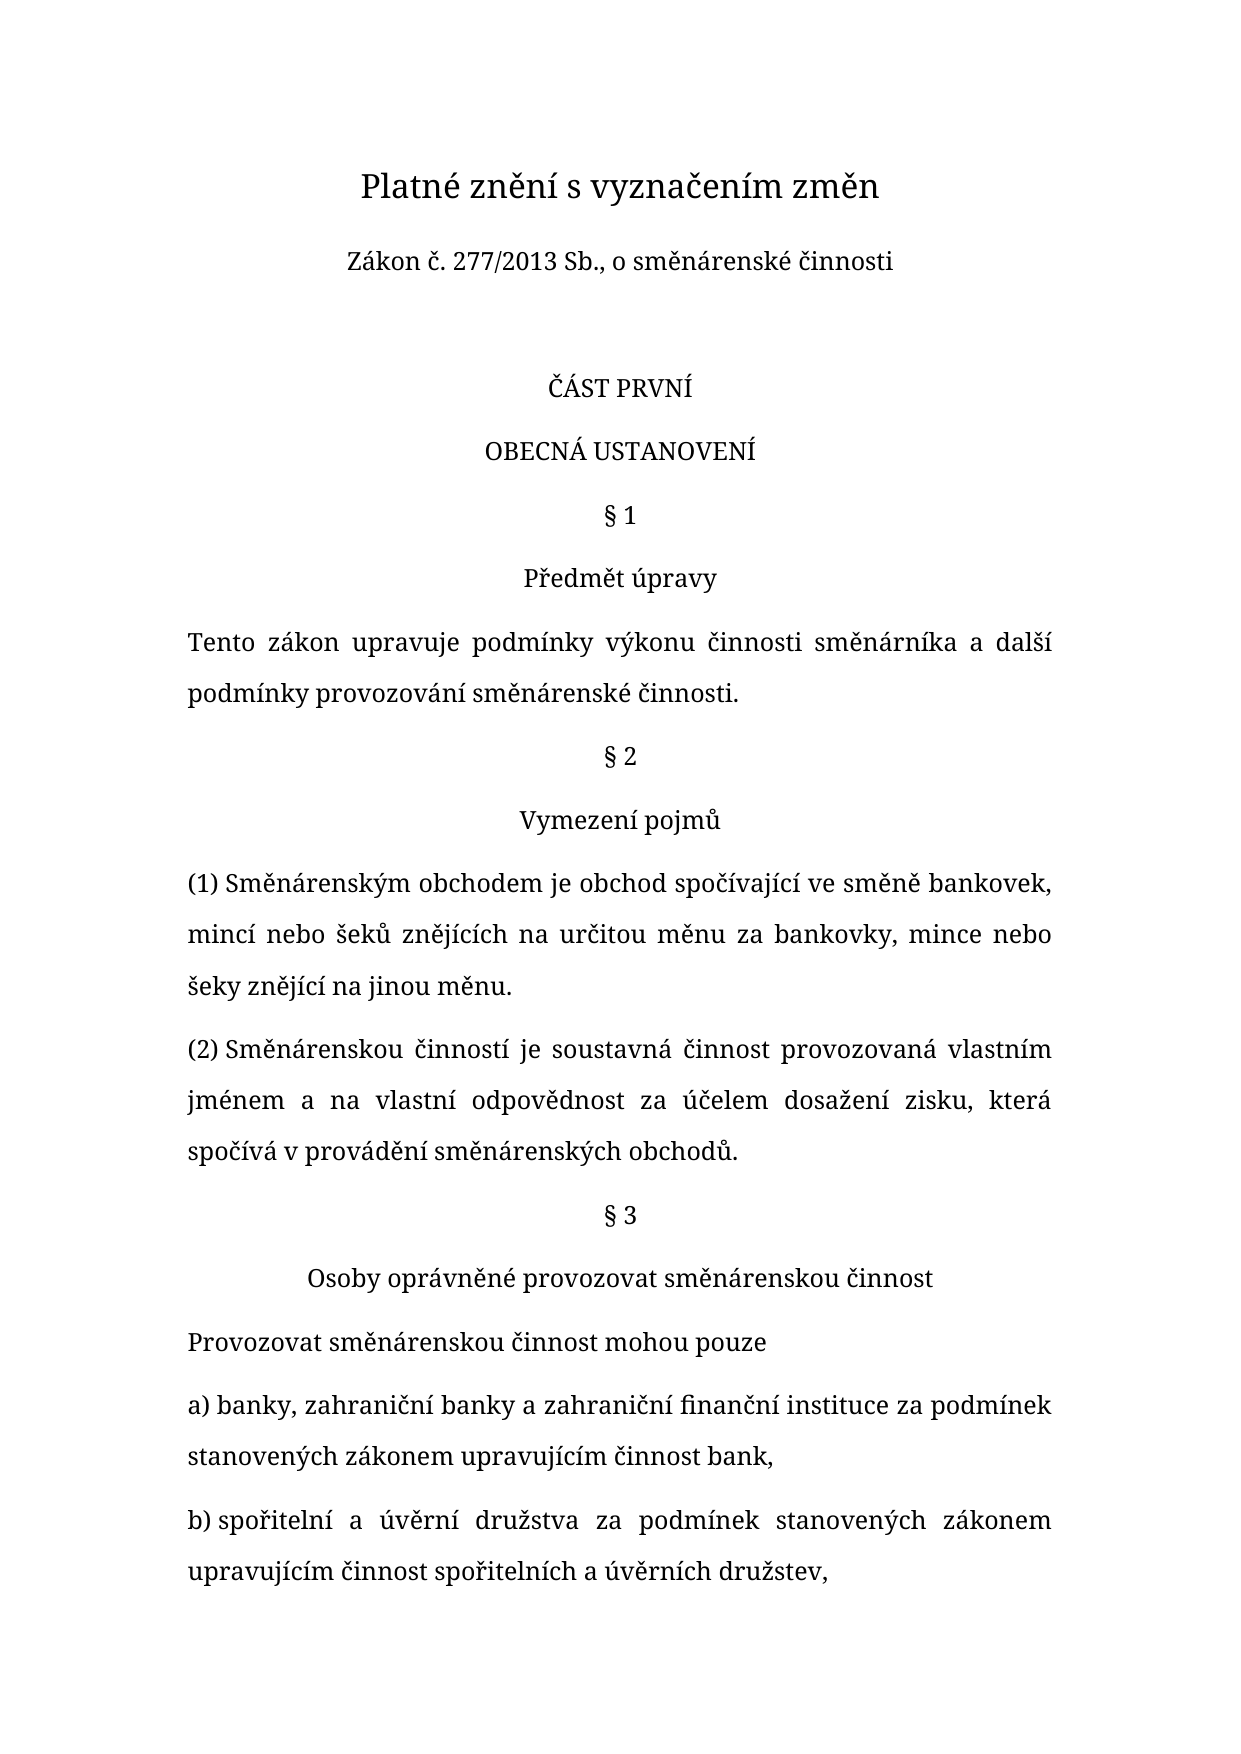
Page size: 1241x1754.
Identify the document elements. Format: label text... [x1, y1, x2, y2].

text Vymezení pojmů [187, 802, 1053, 837]
text (1) Směnárenským obchodem je obchod spočívající ve směně bankovek, mincí nebo šeků znějících na určitou měnu za bankovky, mince nebo šeky znějící na jinou měnu. [187, 866, 1053, 1002]
text (2) Směnárenskou činností je soustavná činnost provozovaná vlastním jménem a na vlastní odpovědnost za účelem dosažení zisku, která spočívá v provádění směnárenských obchodů. [187, 1032, 1053, 1168]
text b) spořitelní a úvěrní družstva za podmínek stanovených zákonem upravujícím činnost spořitelních a úvěrních družstev, [187, 1502, 1053, 1588]
text Tento zákon upravuje podmínky výkonu činnosti směnárníka a další podmínky provozování směnárenské činnosti. [187, 624, 1053, 709]
text Provozovat směnárenskou činnost mohou pouze [187, 1324, 1053, 1358]
text a) banky, zahraniční banky a zahraniční finanční instituce za podmínek stanovených zákonem upravujícím činnost bank, [187, 1388, 1053, 1473]
text ČÁST PRVNÍ [187, 370, 1053, 404]
text Platné znění s vyznačením změn [187, 162, 1053, 208]
text OBECNÁ USTANOVENÍ [187, 434, 1053, 468]
text § 3 [187, 1197, 1053, 1231]
text Osoby oprávněné provozovat směnárenskou činnost [187, 1261, 1053, 1295]
text § 1 [187, 497, 1053, 531]
text Předmět úpravy [187, 561, 1053, 595]
text Zákon č. 277/2013 Sb., o směnárenské činnosti [187, 243, 1053, 277]
text § 2 [187, 739, 1053, 773]
